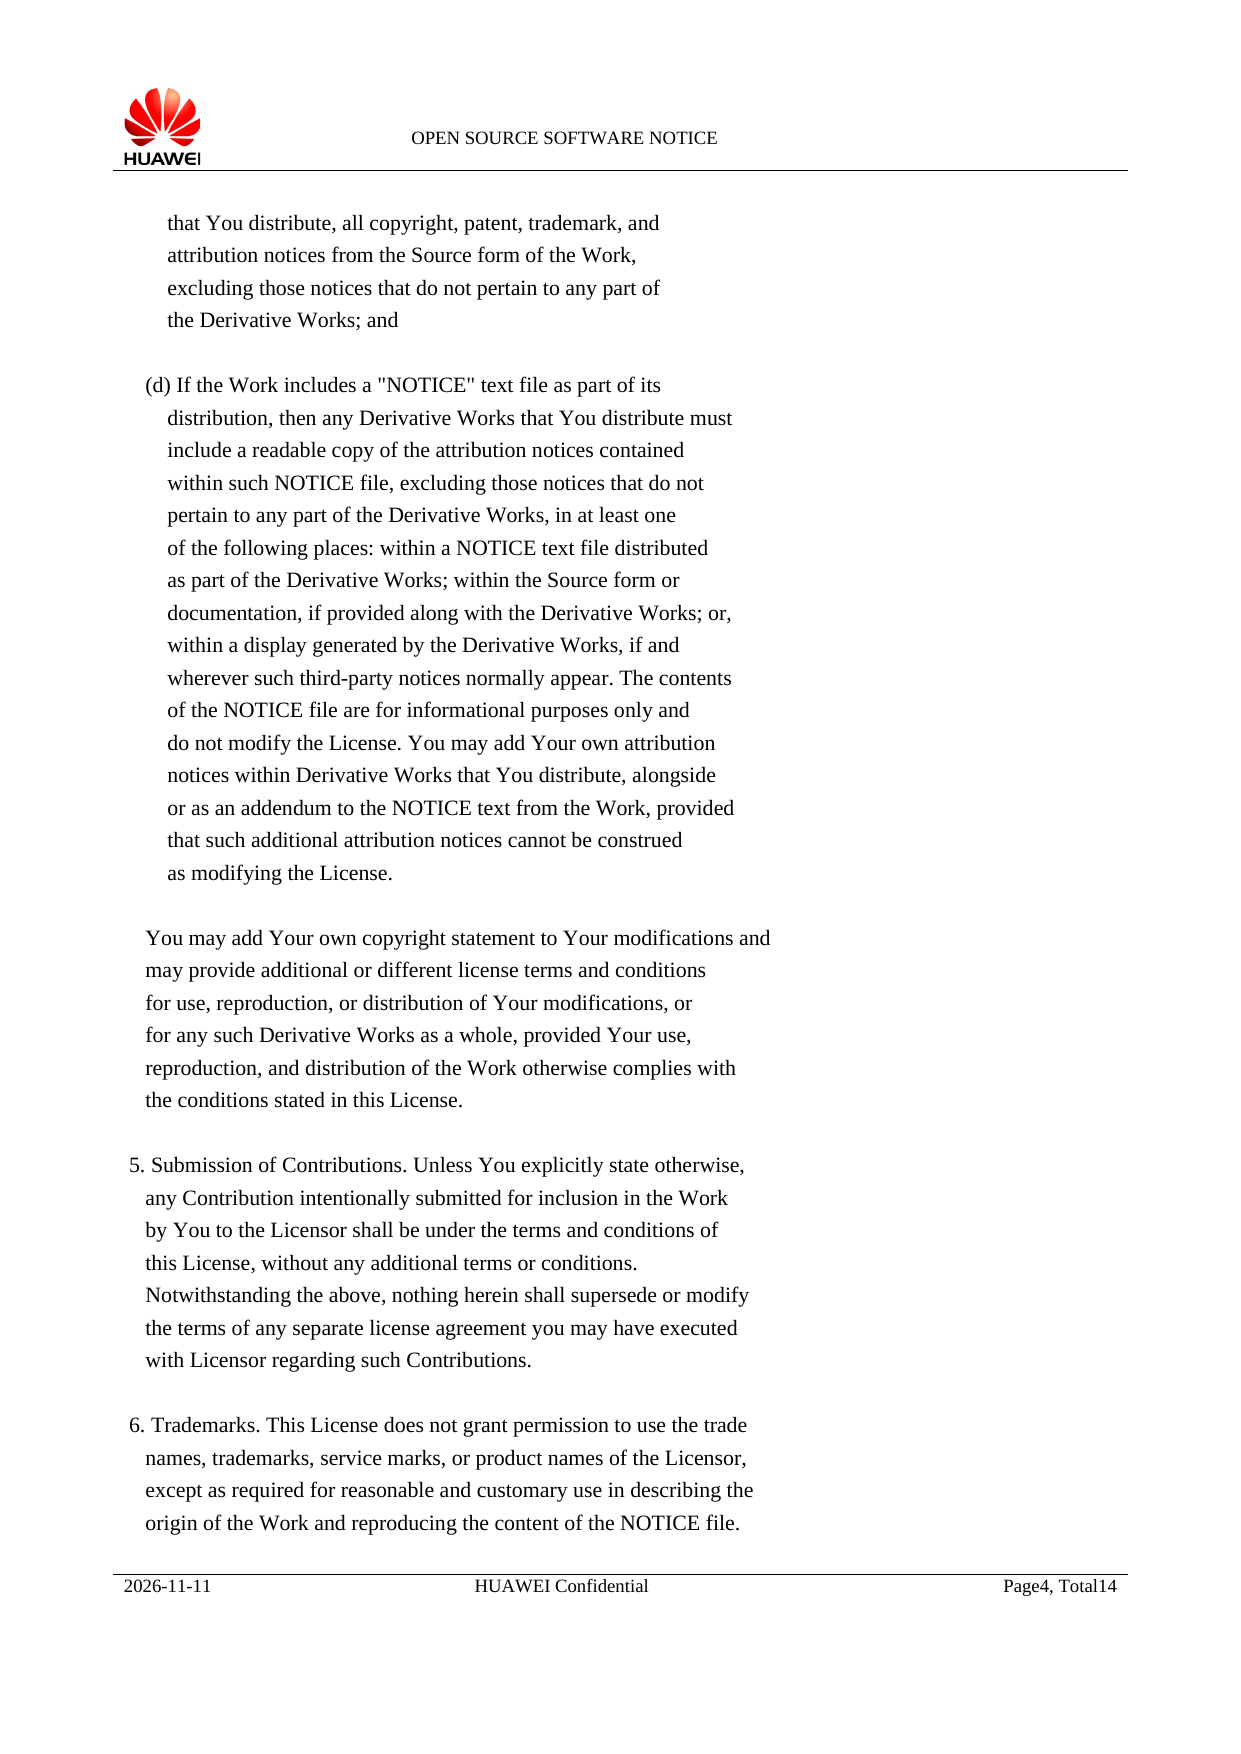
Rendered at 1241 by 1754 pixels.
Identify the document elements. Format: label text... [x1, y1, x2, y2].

picture [124, 88, 201, 165]
